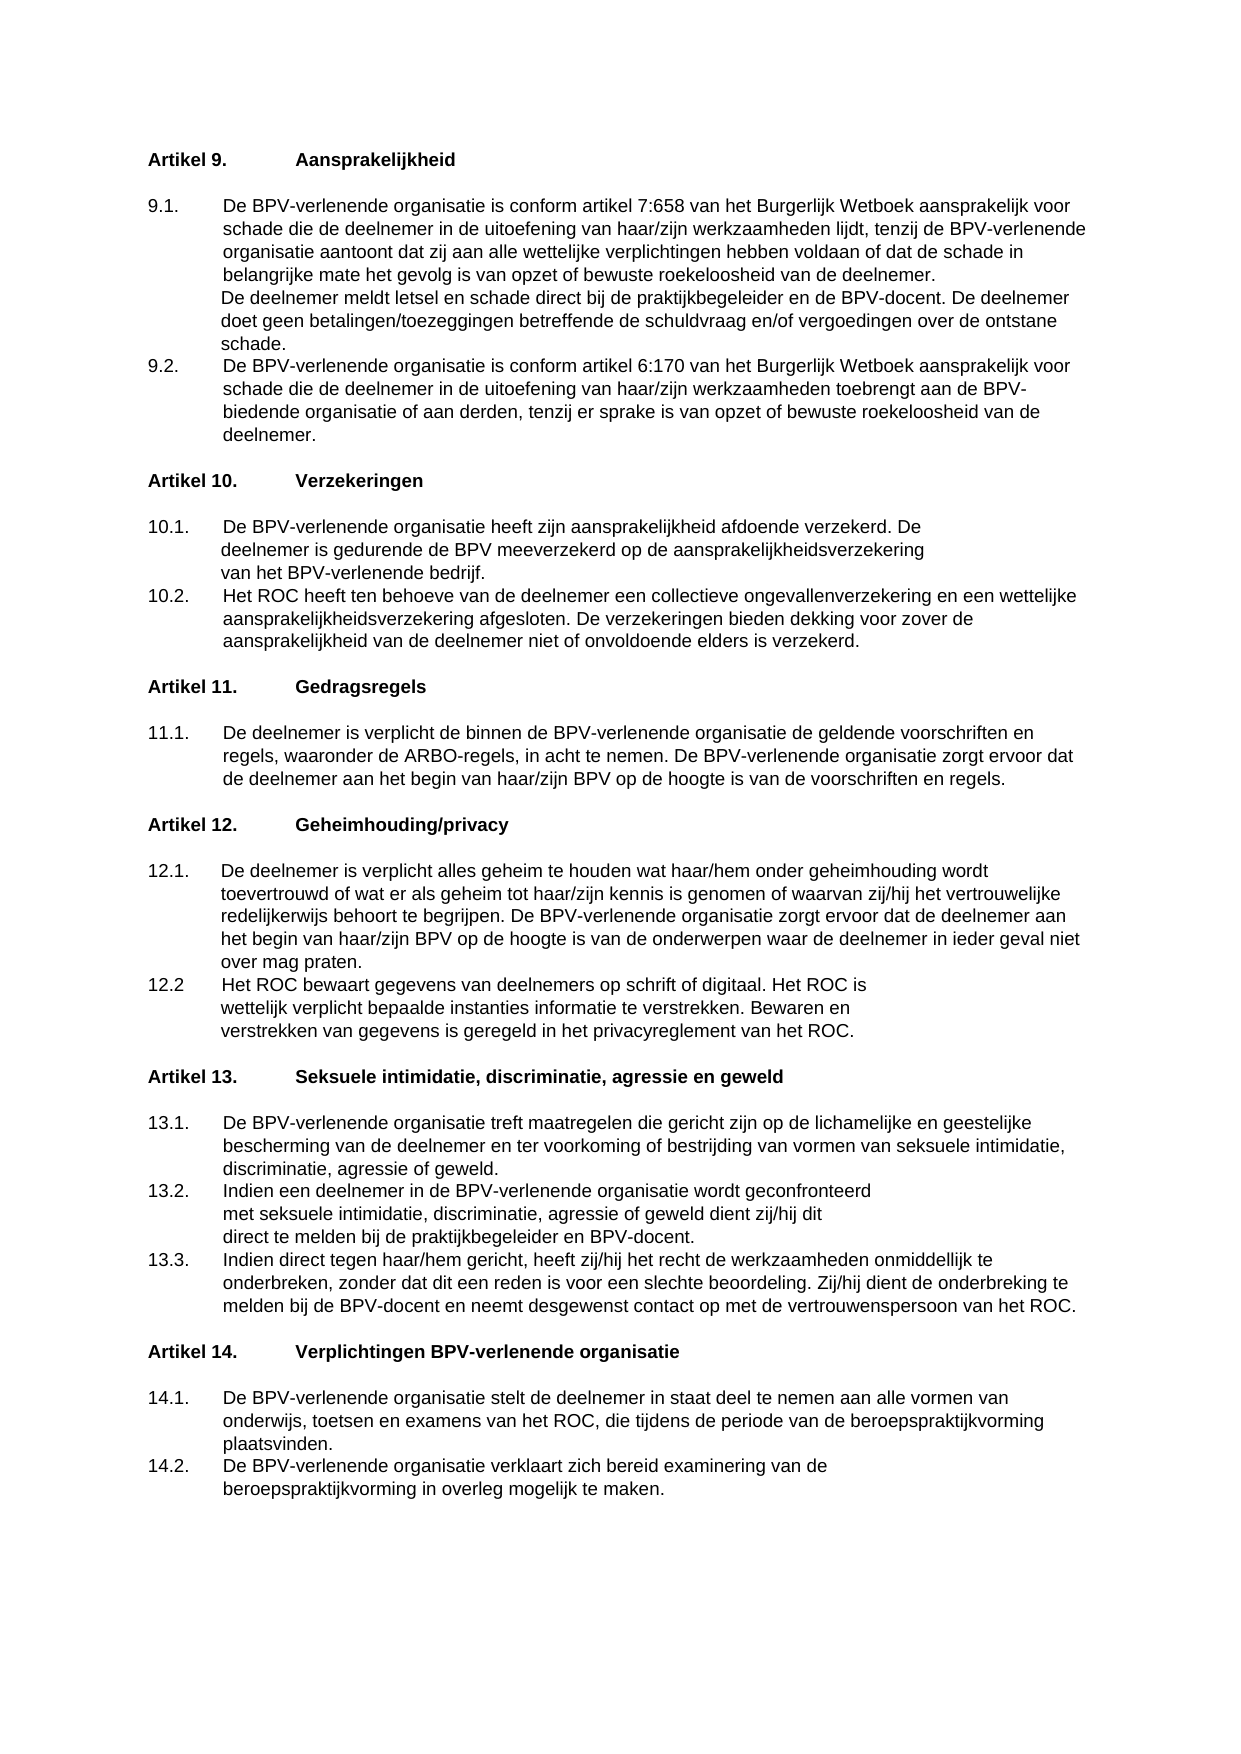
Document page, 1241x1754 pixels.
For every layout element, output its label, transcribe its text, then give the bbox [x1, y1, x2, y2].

text 10.1. De BPV-verlenende organisatie heeft zijn aansprakelijkheid afdoende verzekerd. De [148, 514, 1092, 537]
text Artikel 13. Seksuele intimidatie, discriminatie, agressie en geweld [148, 1064, 1092, 1087]
text direct te melden bij de praktijkbegeleider en BPV-docent. [148, 1225, 1092, 1248]
text 14.2. De BPV-verlenende organisatie verklaart zich bereid examinering van de [148, 1454, 1092, 1477]
text 9.2. De BPV-verlenende organisatie is conform artikel 6:170 van het Burgerlijk Wetboek aansprakelijk voor schade die de deelnemer in de uitoefening van haar/zijn werkzaamheden toebrengt aan de BPV-biedende organisatie of aan derden, tenzij er sprake is van opzet of bewuste roekeloosheid van de deelnemer. [148, 354, 1092, 446]
text met seksuele intimidatie, discriminatie, agressie of geweld dient zij/hij dit [148, 1202, 1092, 1225]
text 13.2. Indien een deelnemer in de BPV-verlenende organisatie wordt geconfronteerd [148, 1179, 1092, 1202]
text 10.2. Het ROC heeft ten behoeve van de deelnemer een collectieve ongevallenverzekering en een wettelijke aansprakelijkheidsverzekering afgesloten. De verzekeringen bieden dekking voor zover de aansprakelijkheid van de deelnemer niet of onvoldoende elders is verzekerd. [148, 583, 1092, 652]
text wettelijk verplicht bepaalde instanties informatie te verstrekken. Bewaren en [148, 996, 1092, 1018]
text deelnemer is gedurende de BPV meeverzekerd op de aansprakelijkheidsverzekering [148, 537, 1092, 560]
text 9.1. De BPV-verlenende organisatie is conform artikel 7:658 van het Burgerlijk Wetboek aansprakelijk voor schade die de deelnemer in de uitoefening van haar/zijn werkzaamheden lijdt, tenzij de BPV-verlenende organisatie aantoont dat zij aan alle wettelijke verplichtingen hebben voldaan of dat de schade in belangrijke mate het gevolg is van opzet of bewuste roekeloosheid van de deelnemer. [148, 193, 1092, 285]
text Artikel 9. Aansprakelijkheid [148, 148, 1092, 171]
text verstrekken van gegevens is geregeld in het privacyreglement van het ROC. [148, 1018, 1092, 1041]
text Artikel 10. Verzekeringen [148, 468, 1092, 491]
text Artikel 11. Gedragsregels [148, 675, 1092, 698]
text 14.1. De BPV-verlenende organisatie stelt de deelnemer in staat deel te nemen aan alle vormen van onderwijs, toetsen en examens van het ROC, die tijdens de periode van de beroepspraktijkvorming plaatsvinden. [148, 1385, 1092, 1454]
text 11.1. De deelnemer is verplicht de binnen de BPV-verlenende organisatie de geldende voorschriften en regels, waaronder de ARBO-regels, in acht te nemen. De BPV-verlenende organisatie zorgt ervoor dat de deelnemer aan het begin van haar/zijn BPV op de hoogte is van de voorschriften en regels. [148, 721, 1092, 789]
text De deelnemer meldt letsel en schade direct bij de praktijkbegeleider en de BPV-docent. De deelnemer doet geen betalingen/toezeggingen betreffende de schuldvraag en/of vergoedingen over de ontstane schade. [221, 285, 1092, 354]
text 13.3. Indien direct tegen haar/hem gericht, heeft zij/hij het recht de werkzaamheden onmiddellijk te onderbreken, zonder dat dit een reden is voor een slechte beoordeling. Zij/hij dient de onderbreking te melden bij de BPV-docent en neemt desgewenst contact op met de vertrouwenspersoon van het ROC. [148, 1248, 1092, 1316]
text van het BPV-verlenende bedrijf. [148, 560, 1092, 583]
text 12.2 Het ROC bewaart gegevens van deelnemers op schrift of digitaal. Het ROC is [148, 973, 1092, 996]
text Artikel 12. Geheimhouding/privacy [148, 812, 1092, 835]
text 13.1. De BPV-verlenende organisatie treft maatregelen die gericht zijn op de lichamelijke en geestelijke bescherming van de deelnemer en ter voorkoming of bestrijding van vormen van seksuele intimidatie, discriminatie, agressie of geweld. [148, 1110, 1092, 1179]
text beroepspraktijkvorming in overleg mogelijk te maken. [148, 1477, 1092, 1500]
text Artikel 14. Verplichtingen BPV-verlenende organisatie [148, 1339, 1092, 1362]
text 12.1. De deelnemer is verplicht alles geheim te houden wat haar/hem onder geheimhouding wordt toevertrouwd of wat er als geheim tot haar/zijn kennis is genomen of waarvan zij/hij het vertrouwelijke redelijkerwijs behoort te begrijpen. De BPV-verlenende organisatie zorgt ervoor dat de deelnemer aan het begin van haar/zijn BPV op de hoogte is van de onderwerpen waar de deelnemer in ieder geval niet over mag praten. [148, 858, 1092, 973]
